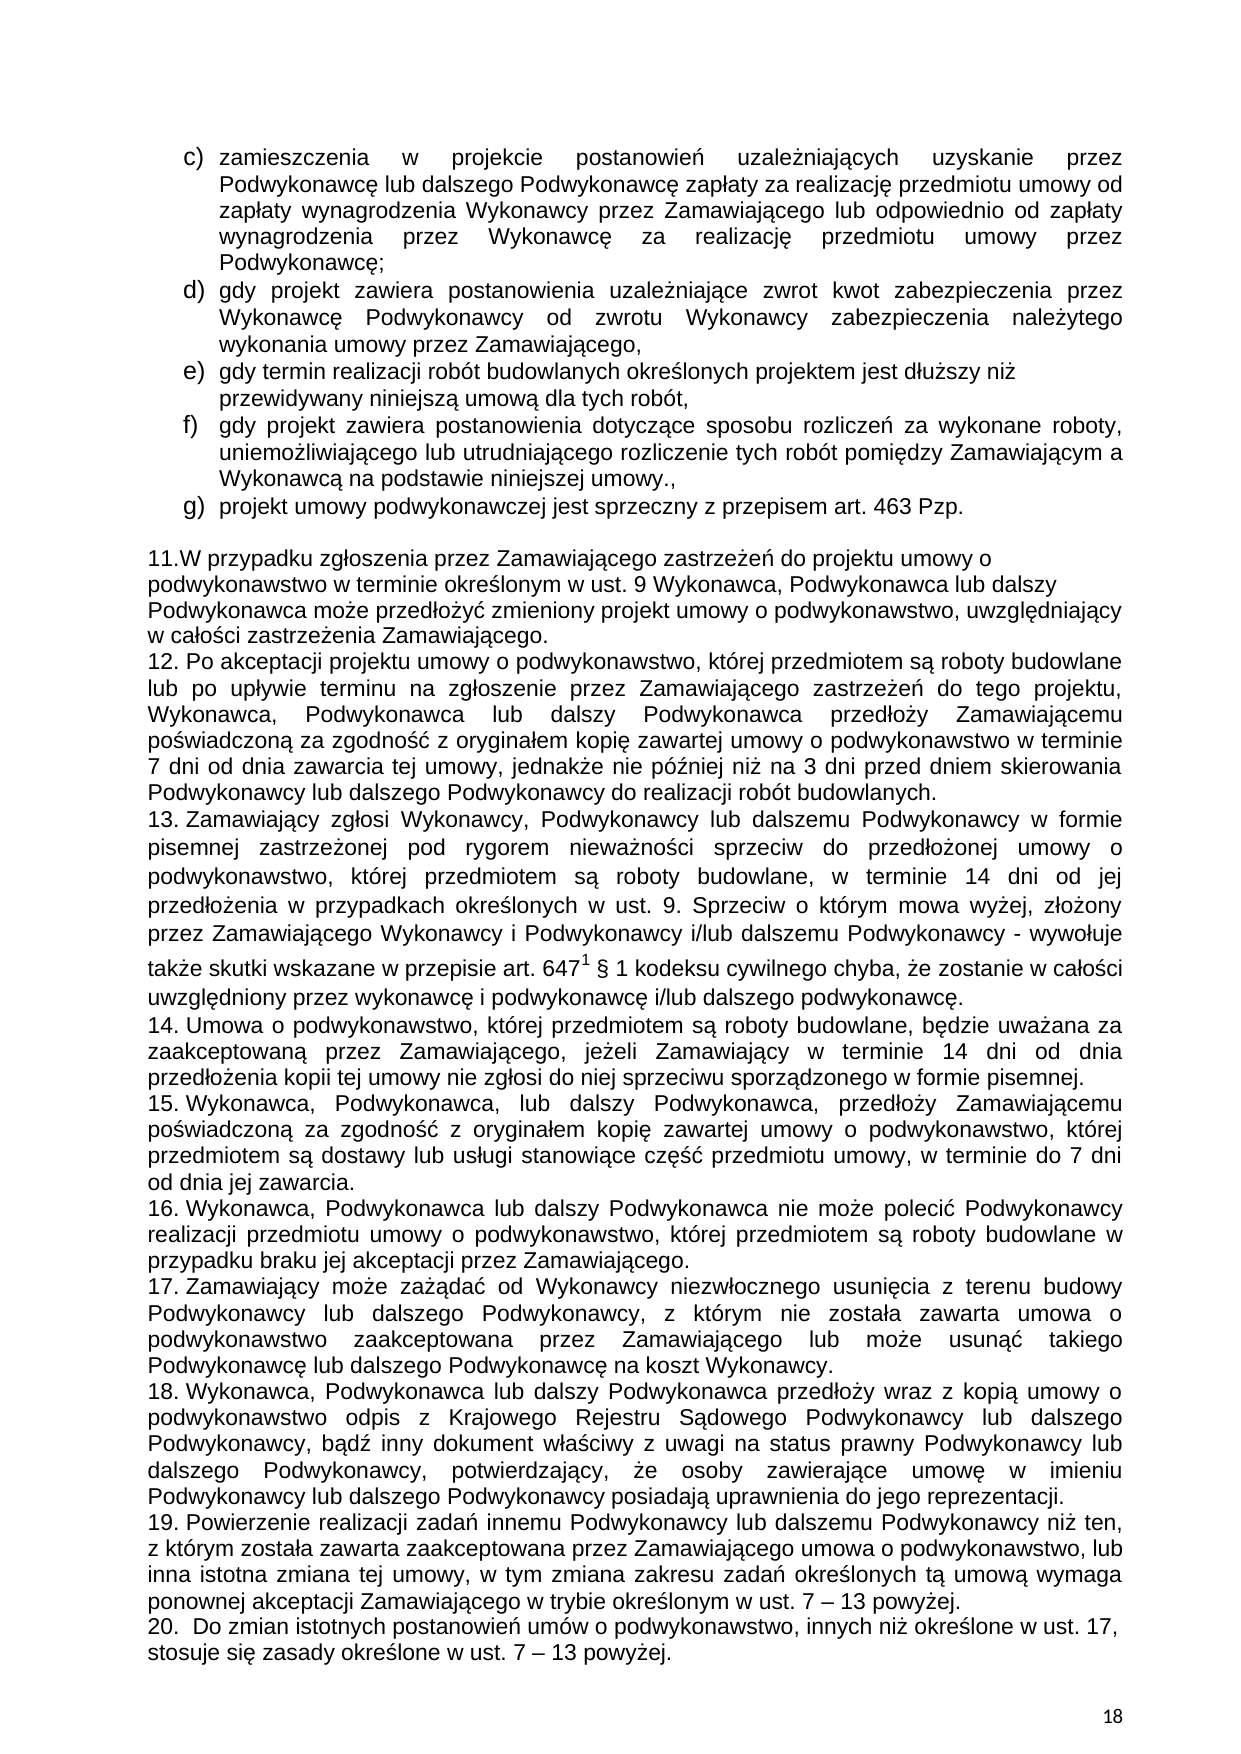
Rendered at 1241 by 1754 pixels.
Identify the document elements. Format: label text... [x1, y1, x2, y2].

list Wykonawca, Podwykonawca, lub dalszy Podwykonawca, przedłoży Zamawiającemu poświadczoną za zgodność z oryginałem kopię zawartej umowy o podwykonawstwo, której przedmiotem są dostawy lub usługi stanowiące część przedmiotu umowy, w terminie do 7 dni od dnia jej zawarcia. [147, 1090, 1123, 1195]
list gdy projekt zawiera postanowienia uzależniające zwrot kwot zabezpieczenia przez Wykonawcę Podwykonawcy od zwrotu Wykonawcy zabezpieczenia należytego wykonania umowy przez Zamawiającego, [183, 276, 1123, 357]
list gdy projekt zawiera postanowienia dotyczące sposobu rozliczeń za wykonane roboty, uniemożliwiającego lub utrudniającego rozliczenie tych robót pomiędzy Zamawiającym a Wykonawcą na podstawie niniejszej umowy., [183, 411, 1123, 492]
list Po akceptacji projektu umowy o podwykonawstwo, której przedmiotem są roboty budowlane lub po upływie terminu na zgłoszenie przez Zamawiającego zastrzeżeń do tego projektu, Wykonawca, Podwykonawca lub dalszy Podwykonawca przedłoży Zamawiającemu poświadczoną za zgodność z oryginałem kopię zawartej umowy o podwykonawstwo w terminie 7 dni od dnia zawarcia tej umowy, jednakże nie później niż na 3 dni przed dniem skierowania Podwykonawcy lub dalszego Podwykonawcy do realizacji robót budowlanych. [147, 649, 1123, 806]
list Zamawiający może zażądać od Wykonawcy niezwłocznego usunięcia z terenu budowy Podwykonawcy lub dalszego Podwykonawcy, z którym nie została zawarta umowa o podwykonawstwo zaakceptowana przez Zamawiającego lub może usunąć takiego Podwykonawcę lub dalszego Podwykonawcę na koszt Wykonawcy. [147, 1274, 1123, 1378]
text 11.W przypadku zgłoszenia przez Zamawiającego zastrzeżeń do projektu umowy o podwykonawstwo w terminie określonym w ust. 9 Wykonawca, Podwykonawca lub dalszy Podwykonawca może przedłożyć zmieniony projekt umowy o podwykonawstwo, uwzględniający w całości zastrzeżenia Zamawiającego. [147, 546, 1123, 648]
list projekt umowy podwykonawczej jest sprzeczny z przepisem art. 463 Pzp. [183, 492, 1123, 520]
list Do zmian istotnych postanowień umów o podwykonawstwo, innych niż określone w ust. 17, stosuje się zasady określone w ust. 7 – 13 powyżej. [147, 1614, 1123, 1666]
list Zamawiający zgłosi Wykonawcy, Podwykonawcy lub dalszemu Podwykonawcy w formie pisemnej zastrzeżonej pod rygorem nieważności sprzeciw do przedłożonej umowy o podwykonawstwo, której przedmiotem są roboty budowlane, w terminie 14 dni od jej przedłożenia w przypadkach określonych w ust. 9. Sprzeciw o którym mowa wyżej, złożony przez Zamawiającego Wykonawcy i Podwykonawcy i/lub dalszemu Podwykonawcy - wywołuje także skutki wskazane w przepisie art. 6471 § 1 kodeksu cywilnego chyba, że zostanie w całości uwzględniony przez wykonawcę i podwykonawcę i/lub dalszego podwykonawcę. [147, 806, 1123, 1011]
list Wykonawca, Podwykonawca lub dalszy Podwykonawca przedłoży wraz z kopią umowy o podwykonawstwo odpis z Krajowego Rejestru Sądowego Podwykonawcy lub dalszego Podwykonawcy, bądź inny dokument właściwy z uwagi na status prawny Podwykonawcy lub dalszego Podwykonawcy, potwierdzający, że osoby zawierające umowę w imieniu Podwykonawcy lub dalszego Podwykonawcy posiadają uprawnienia do jego reprezentacji. [147, 1378, 1123, 1509]
list zamieszczenia w projekcie postanowień uzależniających uzyskanie przez Podwykonawcę lub dalszego Podwykonawcę zapłaty za realizację przedmiotu umowy od zapłaty wynagrodzenia Wykonawcy przez Zamawiającego lub odpowiednio od zapłaty wynagrodzenia przez Wykonawcę za realizację przedmiotu umowy przez Podwykonawcę; [183, 143, 1123, 276]
list gdy termin realizacji robót budowlanych określonych projektem jest dłuższy niż przewidywany niniejszą umową dla tych robót, [183, 357, 1121, 411]
list Wykonawca, Podwykonawca lub dalszy Podwykonawca nie może polecić Podwykonawcy realizacji przedmiotu umowy o podwykonawstwo, której przedmiotem są roboty budowlane w przypadku braku jej akceptacji przez Zamawiającego. [147, 1195, 1123, 1274]
list Powierzenie realizacji zadań innemu Podwykonawcy lub dalszemu Podwykonawcy niż ten, z którym została zawarta zaakceptowana przez Zamawiającego umowa o podwykonawstwo, lub inna istotna zmiana tej umowy, w tym zmiana zakresu zadań określonych tą umową wymaga ponownej akceptacji Zamawiającego w trybie określonym w ust. 7 – 13 powyżej. [147, 1509, 1123, 1614]
list Umowa o podwykonawstwo, której przedmiotem są roboty budowlane, będzie uważana za zaakceptowaną przez Zamawiającego, jeżeli Zamawiający w terminie 14 dni od dnia przedłożenia kopii tej umowy nie zgłosi do niej sprzeciwu sporządzonego w formie pisemnej. [147, 1013, 1123, 1090]
